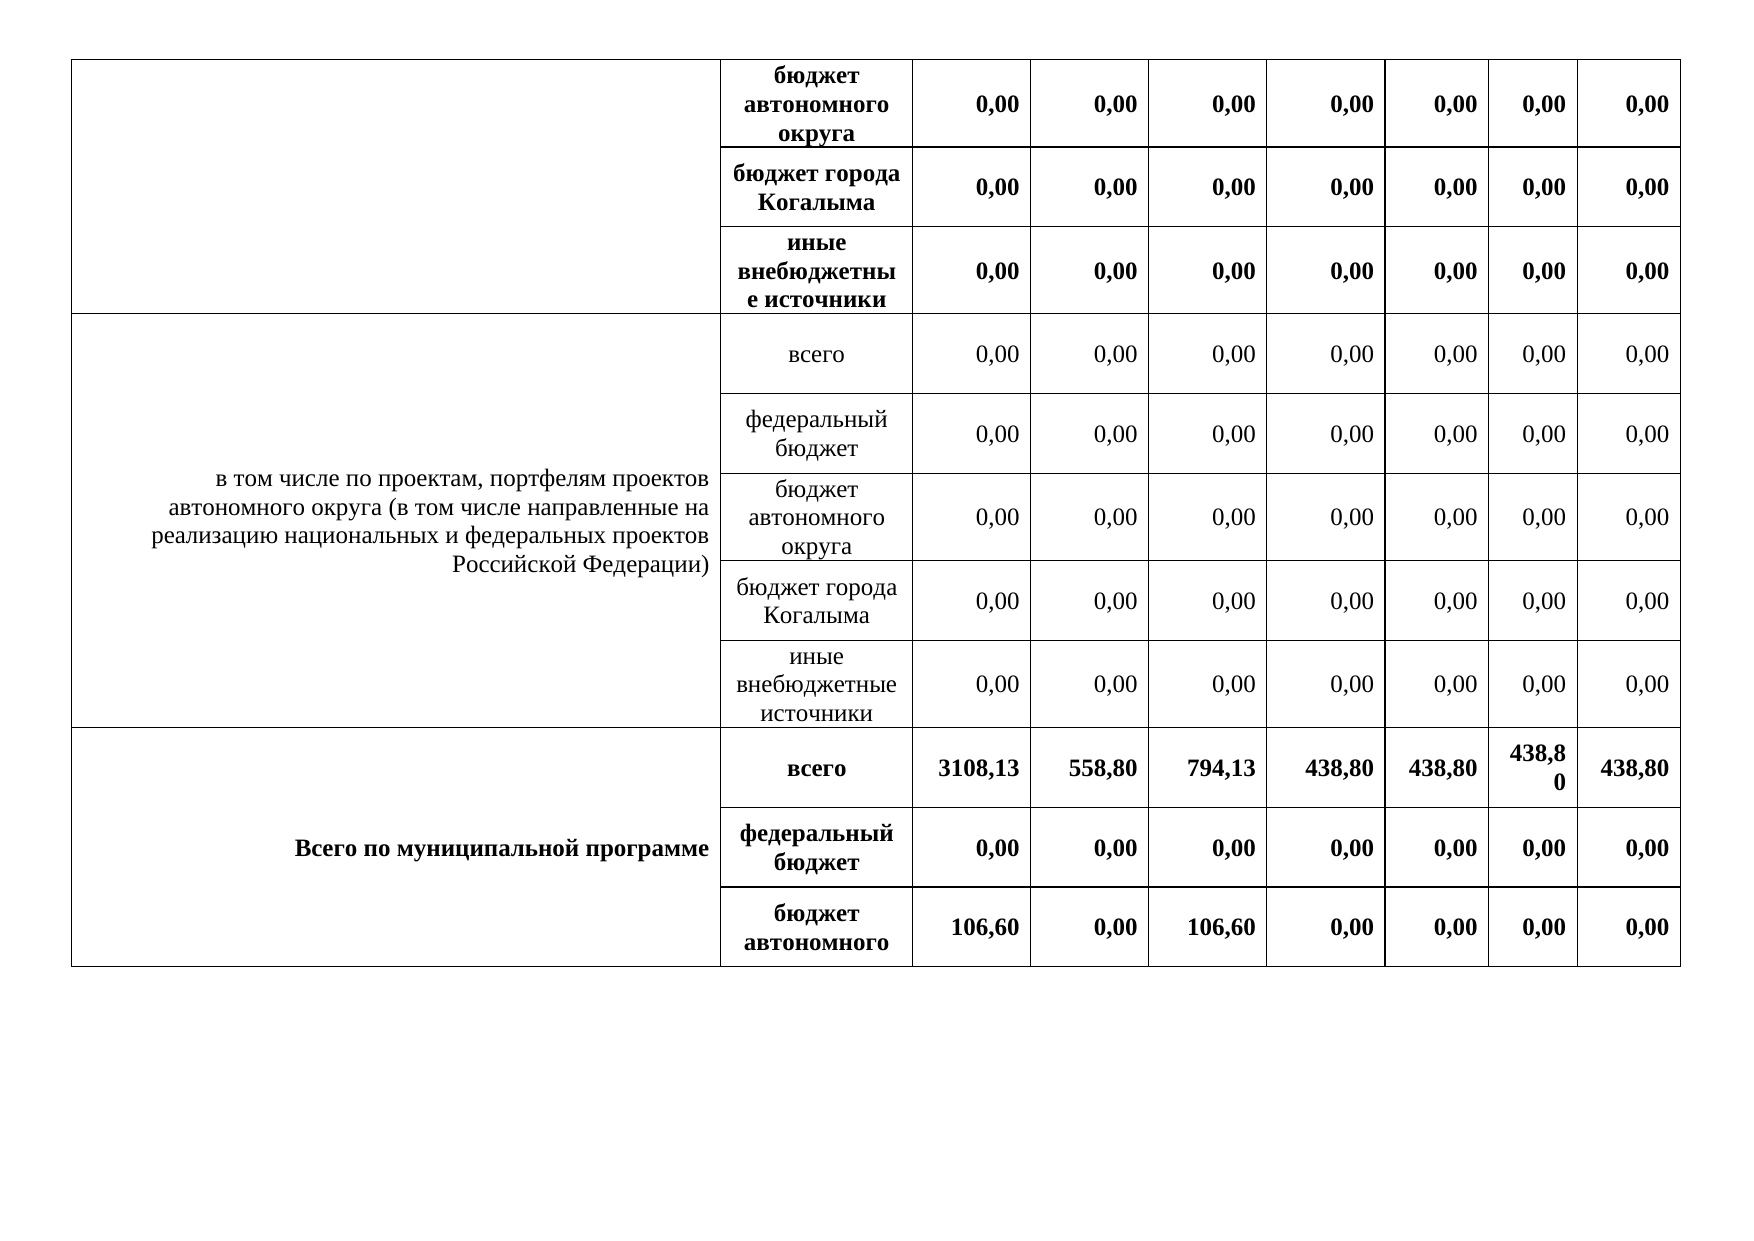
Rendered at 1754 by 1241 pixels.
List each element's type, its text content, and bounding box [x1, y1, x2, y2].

table_cell 0,00 [1149, 394, 1266, 473]
table_cell 0,00 [913, 227, 1030, 313]
table_cell 0,00 [1386, 808, 1488, 886]
table_cell иные внебюджетные источники [721, 227, 912, 313]
table_cell 0,00 [1578, 561, 1680, 640]
table_cell 0,00 [1386, 314, 1488, 393]
table_cell 794,13 [1149, 728, 1266, 807]
table_cell 0,00 [1031, 394, 1148, 473]
table_cell 0,00 [1489, 227, 1577, 313]
table_cell 0,00 [1489, 314, 1577, 393]
table_cell 438,80 [1489, 728, 1577, 807]
table_cell 0,00 [1578, 394, 1680, 473]
table_cell бюджет города Когалыма [721, 561, 912, 640]
table_cell 3108,13 [913, 728, 1030, 807]
table_cell 558,80 [1031, 728, 1148, 807]
table_cell 0,00 [1578, 227, 1680, 313]
table_cell 106,60 [1149, 888, 1266, 966]
table_cell 0,00 [1149, 474, 1266, 560]
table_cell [721, 888, 912, 966]
table_cell 438,80 [1386, 728, 1488, 807]
table_cell 0,00 [1578, 641, 1680, 727]
table_cell 0,00 [1489, 561, 1577, 640]
table_cell 0,00 [1386, 474, 1488, 560]
table_cell 0,00 [1149, 227, 1266, 313]
table_cell Всего по муниципальной программе [72, 728, 720, 966]
table_cell 0,00 [913, 148, 1030, 226]
table_cell 0,00 [1031, 888, 1148, 966]
table_cell 0,00 [1267, 641, 1384, 727]
table_cell 0,00 [1489, 474, 1577, 560]
table_cell 0,00 [1031, 561, 1148, 640]
table_cell 0,00 [1386, 60, 1488, 146]
table_cell 0,00 [1149, 808, 1266, 886]
table_cell 0,00 [1578, 474, 1680, 560]
table_cell 0,00 [1267, 60, 1384, 146]
table_cell 0,00 [1578, 148, 1680, 226]
table_cell 0,00 [1386, 888, 1488, 966]
table_cell 0,00 [1386, 561, 1488, 640]
table_cell 0,00 [1386, 641, 1488, 727]
table_cell бюджет автономного округа [721, 60, 912, 146]
table_cell 0,00 [913, 474, 1030, 560]
table_cell 0,00 [913, 314, 1030, 393]
table_cell 0,00 [913, 394, 1030, 473]
table_cell 0,00 [1149, 60, 1266, 146]
table_cell 0,00 [1267, 808, 1384, 886]
table_cell 0,00 [1031, 474, 1148, 560]
table_cell 0,00 [1578, 314, 1680, 393]
table_cell 0,00 [1578, 808, 1680, 886]
table_cell 0,00 [1149, 561, 1266, 640]
table_cell 0,00 [1489, 60, 1577, 146]
table_cell федеральный бюджет [721, 808, 912, 886]
table_cell 438,80 [1267, 728, 1384, 807]
table_cell 0,00 [1386, 148, 1488, 226]
table_cell 0,00 [913, 808, 1030, 886]
table_cell 0,00 [1149, 641, 1266, 727]
table_cell 0,00 [1031, 227, 1148, 313]
table_cell 0,00 [1386, 394, 1488, 473]
table_cell 0,00 [1489, 641, 1577, 727]
table_cell 0,00 [1578, 60, 1680, 146]
table_cell 0,00 [913, 641, 1030, 727]
table_cell 0,00 [1578, 888, 1680, 966]
table_cell всего [721, 728, 912, 807]
table_cell 0,00 [1031, 60, 1148, 146]
table_cell 0,00 [1489, 888, 1577, 966]
table_cell 0,00 [1031, 314, 1148, 393]
table_cell иные внебюджетные источники [721, 641, 912, 727]
table_cell 0,00 [1489, 148, 1577, 226]
table_cell бюджет автономного округа [721, 474, 912, 560]
table_cell всего [721, 314, 912, 393]
table_cell 0,00 [1149, 314, 1266, 393]
table_cell 0,00 [1267, 394, 1384, 473]
table_cell 0,00 [1031, 148, 1148, 226]
table_cell бюджет города Когалыма [721, 148, 912, 226]
table_cell 0,00 [1489, 394, 1577, 473]
table_cell 0,00 [1489, 808, 1577, 886]
table_cell 0,00 [1267, 474, 1384, 560]
table_cell 0,00 [1267, 227, 1384, 313]
table_cell 106,60 [913, 888, 1030, 966]
table_cell 0,00 [913, 561, 1030, 640]
table_cell в том числе по проектам, портфелям проектов автономного округа (в том числе направленные на реализацию национальных и федеральных проектов Российской Федерации) [72, 314, 720, 727]
table_cell 0,00 [1267, 888, 1384, 966]
table_cell федеральный бюджет [721, 394, 912, 473]
table_cell 0,00 [1386, 227, 1488, 313]
table_cell 0,00 [1031, 641, 1148, 727]
table_cell 438,80 [1578, 728, 1680, 807]
table_cell 0,00 [1031, 808, 1148, 886]
table_cell 0,00 [913, 60, 1030, 146]
table_cell 0,00 [1149, 148, 1266, 226]
table_cell 0,00 [1267, 561, 1384, 640]
table_cell 0,00 [1267, 314, 1384, 393]
table_cell 0,00 [1267, 148, 1384, 226]
